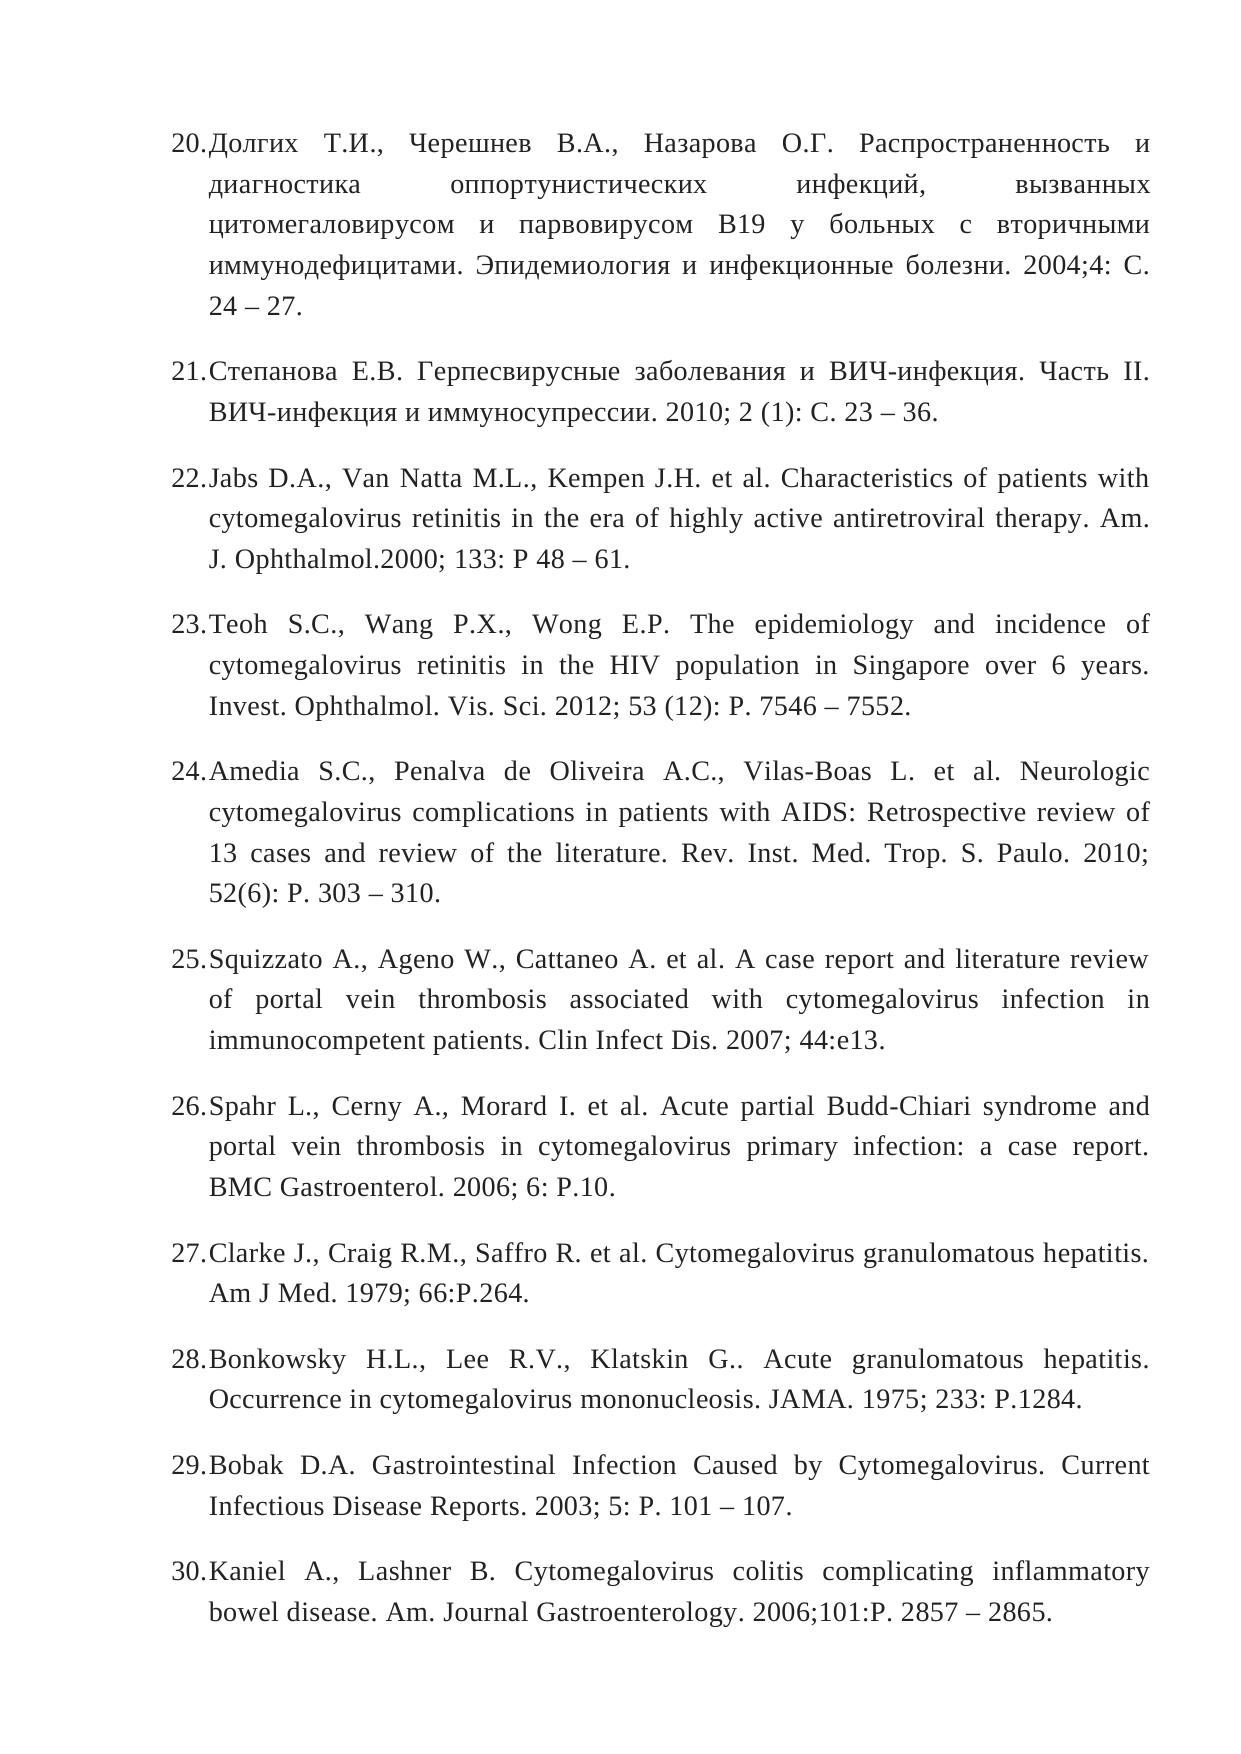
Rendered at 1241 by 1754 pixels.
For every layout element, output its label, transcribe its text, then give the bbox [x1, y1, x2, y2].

list Clarke J., Craig R.M., Saffro R. et al. Cytomegalovirus granulomatous hepatitis. Am J Med. 1979; 66:Р.264. [171, 1227, 1152, 1309]
list Kaniel A., Lashner B. Cytomegalovirus colitis complicating inflammatory bowel disease. Am. Journal Gastroenterology. 2006;101:P. 2857 – 2865. [171, 1546, 1152, 1627]
list Долгих Т.И., Черешнев В.А., Назарова О.Г. Распространенность и диагностика оппортунистических инфекций, вызванных цитомегаловирусом и парвовирусом В19 у больных с вторичными иммунодефицитами. Эпидемиология и инфекционные болезни. 2004;4: С. 24 – 27. [171, 118, 1152, 321]
list Amedia S.C., Penalva de Oliveira A.C., Vilas-Boas L. et al. Neurologic cytomegalovirus complications in patients with AIDS: Retrospective review of 13 cases and review of the literature. Rev. Inst. Med. Trop. S. Paulo. 2010; 52(6): Р. 303 – 310. [171, 746, 1152, 909]
list Степанова Е.В. Герпесвирусные заболевания и ВИЧ-инфекция. Часть II. ВИЧ-инфекция и иммуносупрессии. 2010; 2 (1): С. 23 – 36. [171, 346, 1152, 427]
list Spahr L., Cerny A., Morard I. et al. Acute partial Budd-Chiari syndrome and portal vein thrombosis in cytomegalovirus primary infection: a case report. BMC Gastroenterol. 2006; 6: Р.10. [171, 1081, 1152, 1202]
list Bonkowsky H.L., Lee R.V., Klatskin G.. Acute granulomatous hepatitis. Occurrence in cytomegalovirus mononucleosis. JAMA. 1975; 233: Р.1284. [171, 1334, 1152, 1415]
list Bobak D.A. Gastrointestinal Infection Caused by Cytomegalovirus. Current Infectious Disease Reports. 2003; 5: P. 101 – 107. [171, 1440, 1152, 1521]
list Squizzato A., Ageno W., Cattaneo A. et al. A case report and literature review of portal vein thrombosis associated with cytomegalovirus infection in immunocompetent patients. Clin Infect Dis. 2007; 44:e13. [171, 934, 1152, 1056]
list Teoh S.C., Wang P.X., Wong E.P. The epidemiology and incidence of cytomegalovirus retinitis in the HIV population in Singapore over 6 years. Invest. Ophthalmol. Vis. Sci. 2012; 53 (12): P. 7546 – 7552. [171, 599, 1152, 721]
list Jabs D.A., Van Natta M.L., Kempen J.H. et al. Characteristics of patients with cytomegalovirus retinitis in the era of highly active antiretroviral therapy. Am. J. Ophthalmol.2000; 133: Р 48 – 61. [171, 452, 1152, 574]
